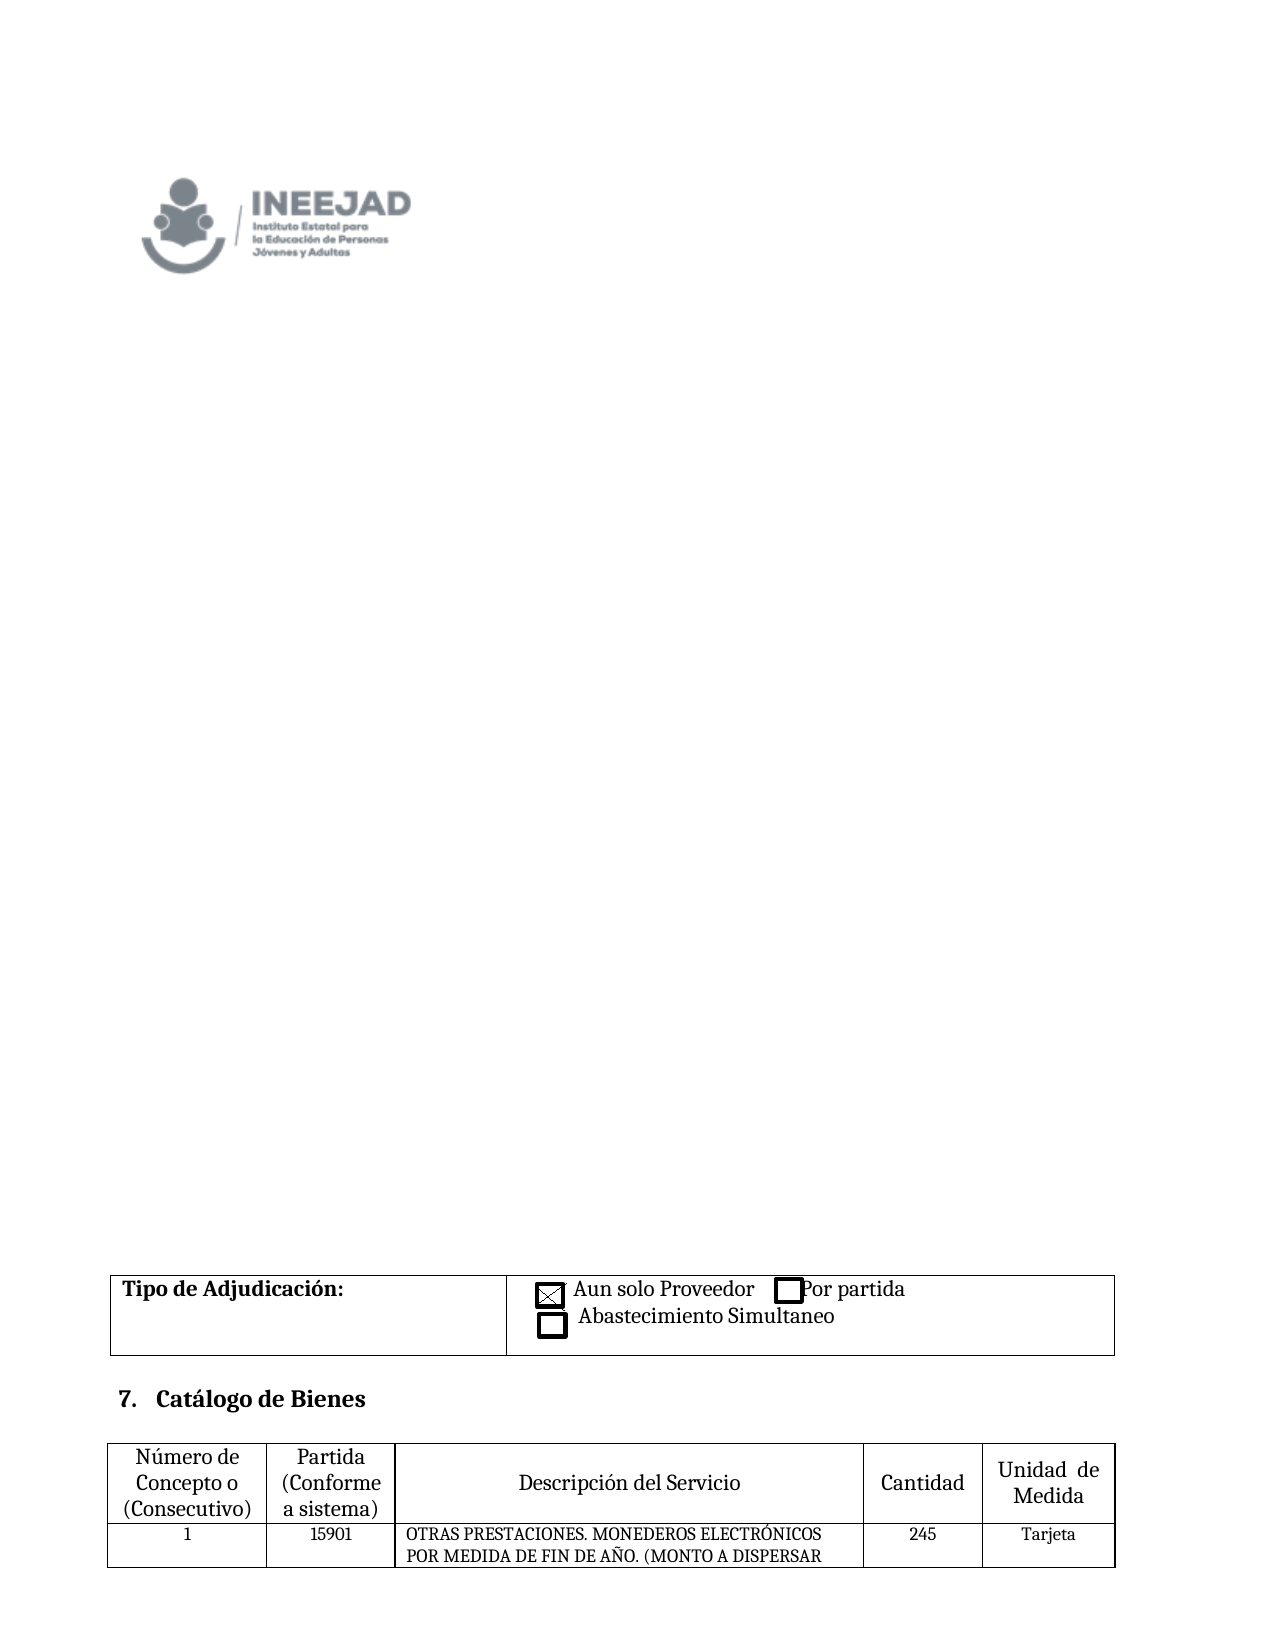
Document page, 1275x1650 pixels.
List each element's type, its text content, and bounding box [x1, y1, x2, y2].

table_cell Tipo de Adjudicación: [111, 1276, 506, 1355]
table_header Descripción del Servicio [396, 1444, 863, 1522]
table_header Partida (Conforme a sistema) [267, 1444, 394, 1522]
table_cell 1 [108, 1524, 266, 1567]
table_cell 245 [864, 1524, 982, 1567]
table_cell 15901 [267, 1524, 394, 1567]
table_header Número de Concepto o (Consecutivo) [108, 1444, 266, 1522]
list Catálogo de Bienes [119, 1385, 1189, 1414]
picture [81, 103, 1275, 1276]
table_cell Tarjeta [983, 1524, 1114, 1567]
table_cell Aun solo Proveedor Por partida Abastecimiento Simultaneo [507, 1276, 1114, 1355]
table_header Cantidad [864, 1444, 982, 1522]
table_cell OTRAS PRESTACIONES. MONEDEROS ELECTRÓNICOS POR MEDIDA DE FIN DE AÑO. (MONTO A DISPERSAR POR TARJETA $14,900.00) [396, 1524, 863, 1567]
table_header Unidad de Medida [983, 1444, 1114, 1522]
